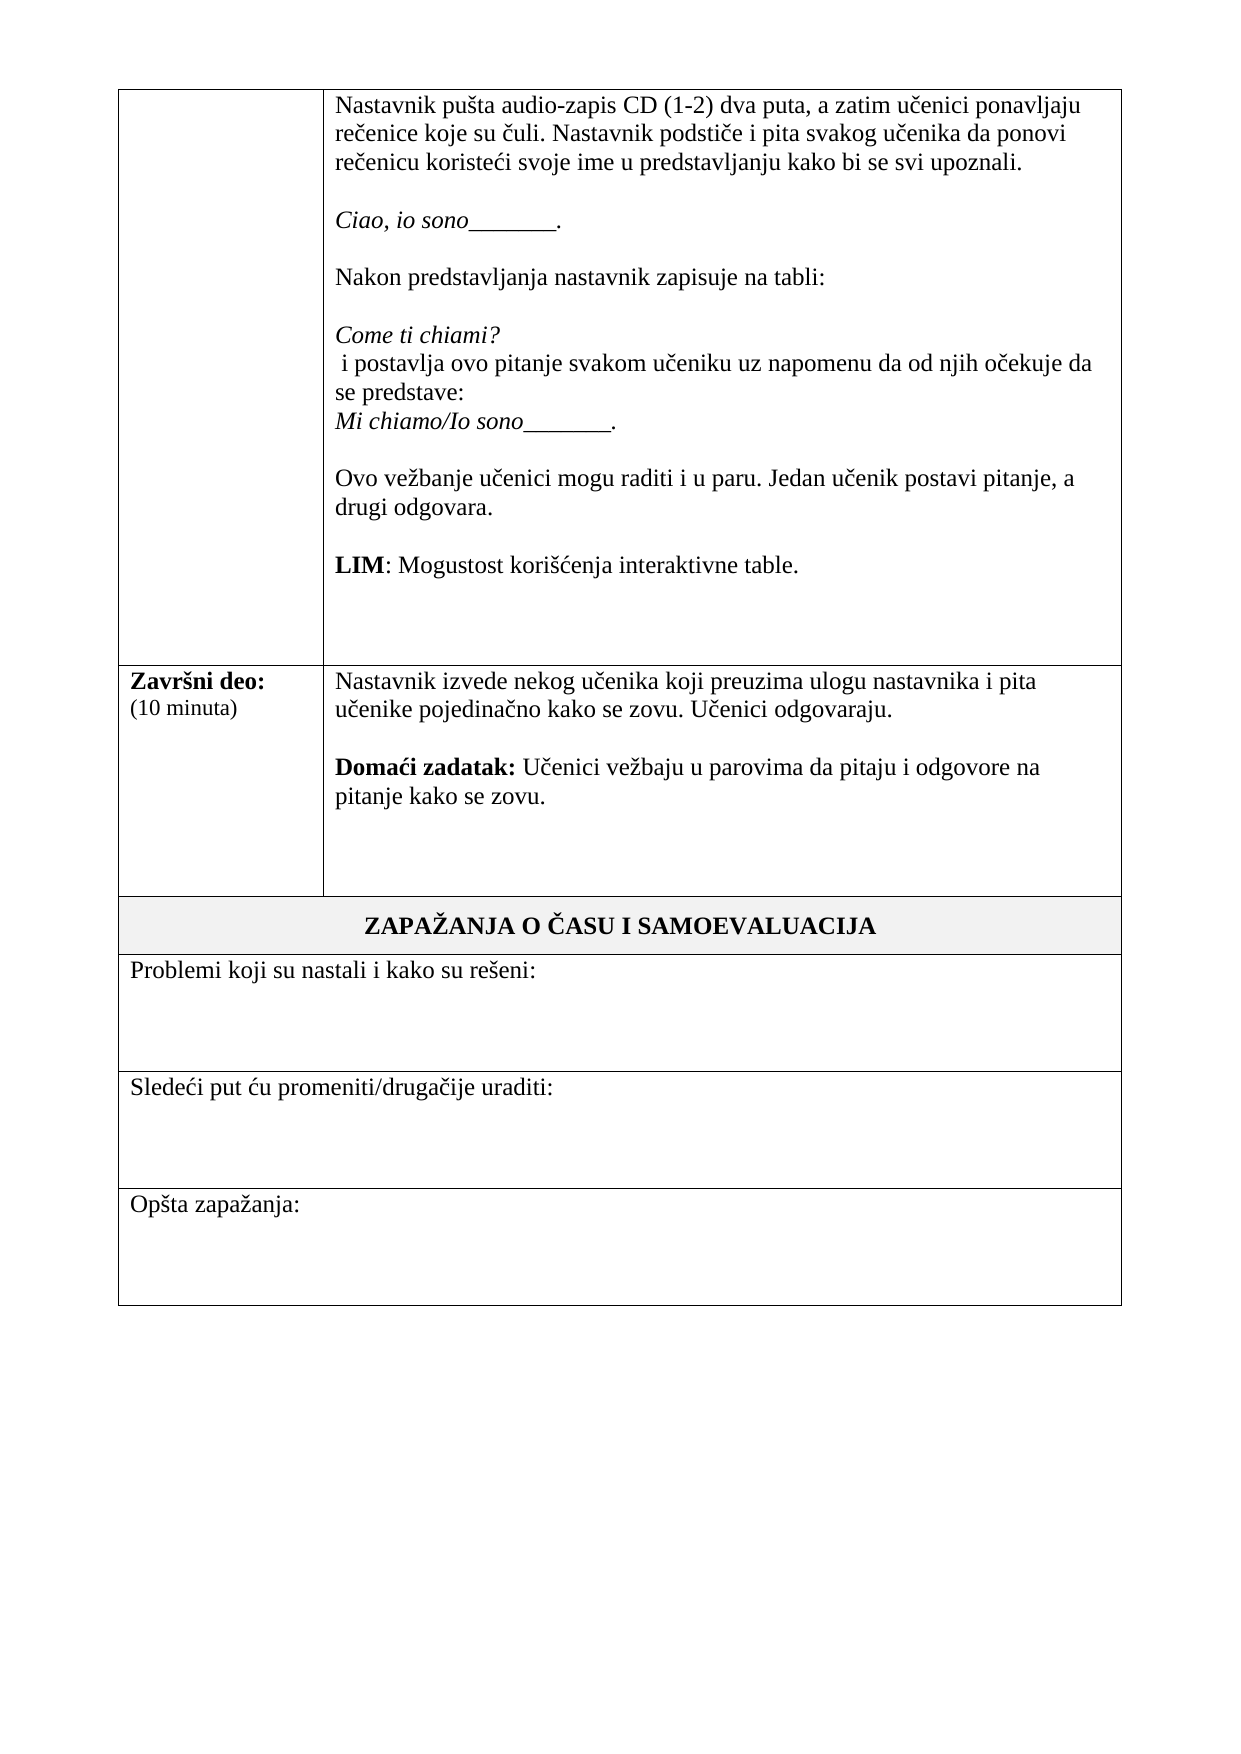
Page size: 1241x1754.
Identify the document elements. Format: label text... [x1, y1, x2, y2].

table_cell Završni deo: (10 minuta) [119, 666, 323, 896]
table_cell Opšta zapažanja: [119, 1189, 1121, 1305]
table_cell Nastavnik izvede nekog učenika koji preuzima ulogu nastavnika i pita učenike pojedinačno kako se zovu. Učenici odgovaraju. Domaći zadatak: Učenici vežbaju u parovima da pitaju i odgovore na pitanje kako se zovu. [324, 666, 1121, 896]
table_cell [324, 90, 1121, 665]
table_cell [119, 90, 323, 665]
table_cell ZAPAŽANJA O ČASU I SAMOEVALUACIJA [119, 897, 1121, 954]
table_cell Sledeći put ću promeniti/drugačije uraditi: [119, 1072, 1121, 1188]
table_cell Problemi koji su nastali i kako su rešeni: [119, 955, 1121, 1071]
